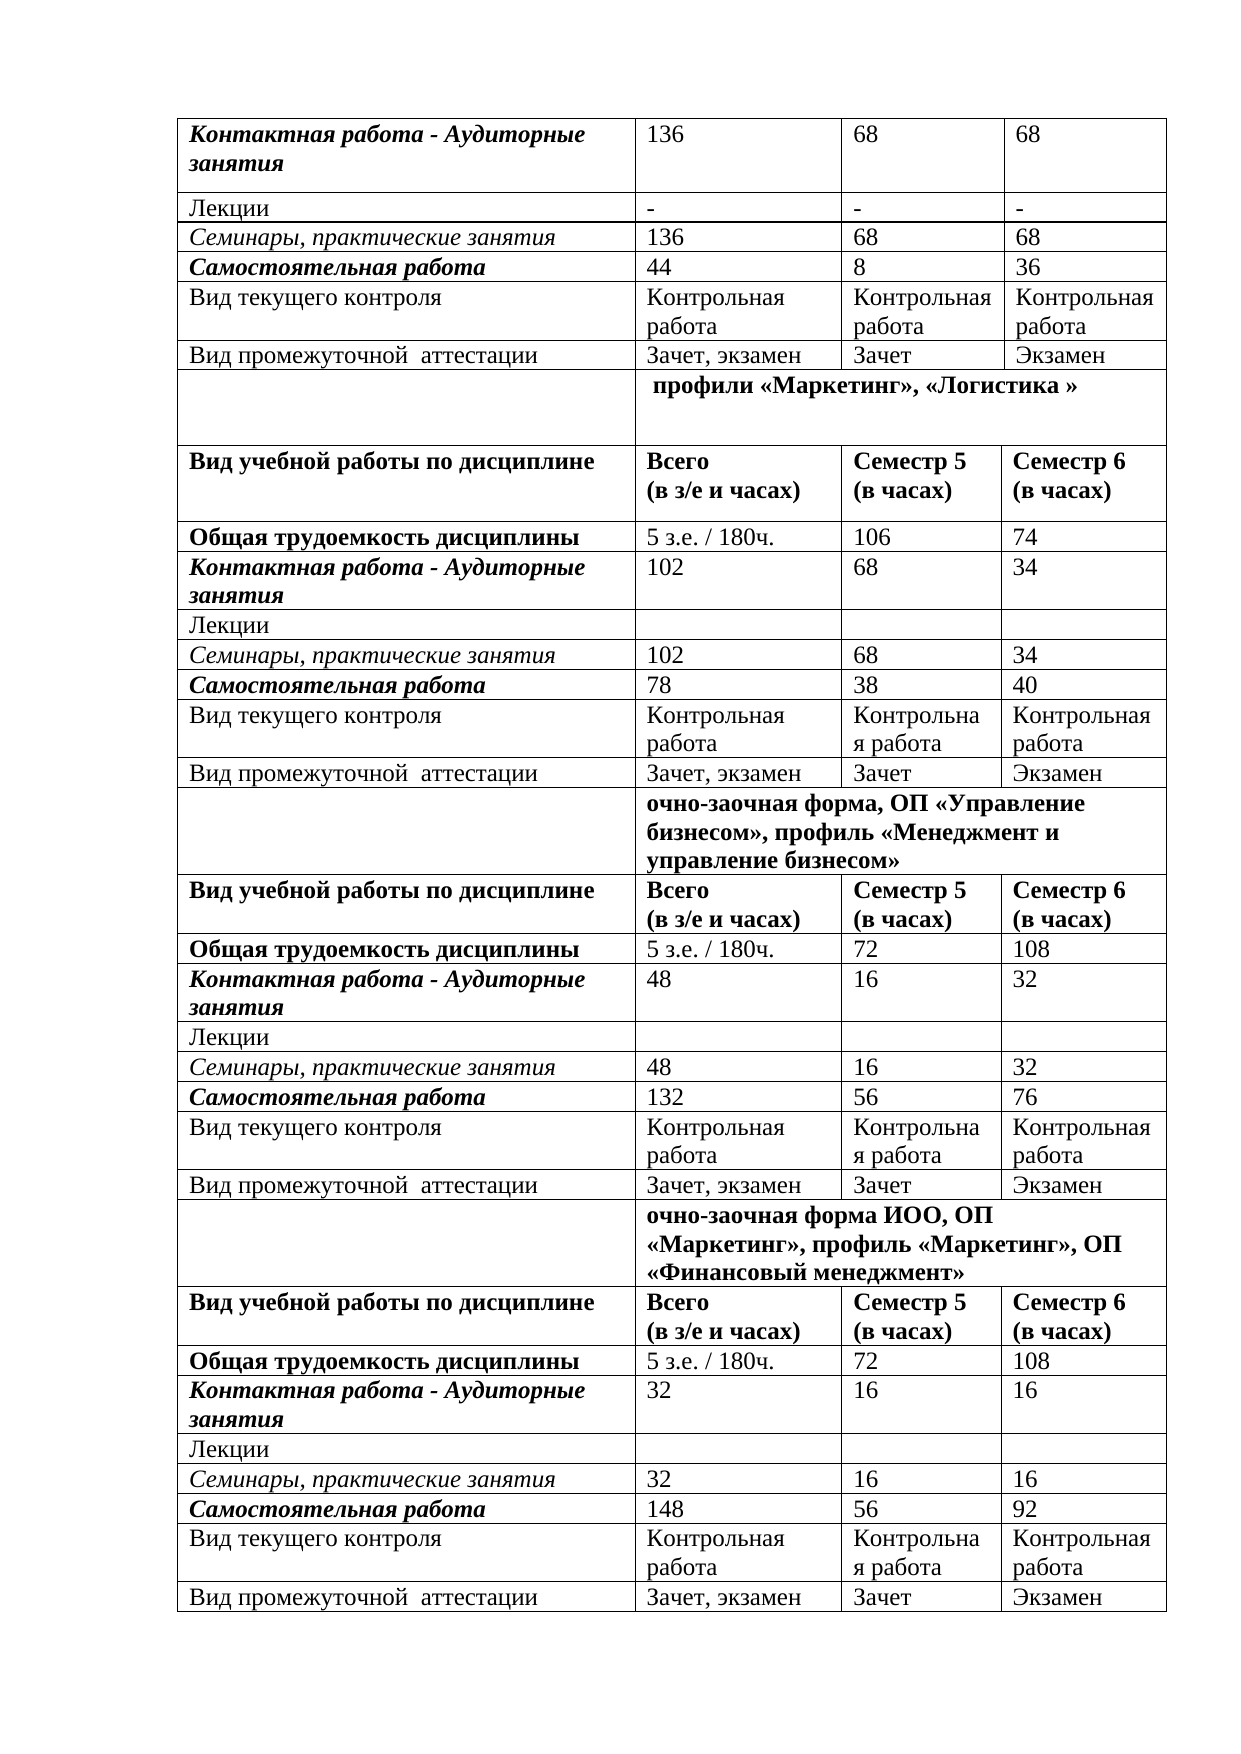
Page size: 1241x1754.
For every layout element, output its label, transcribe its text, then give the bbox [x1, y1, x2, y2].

table_cell 8 [842, 252, 1004, 281]
table_cell 34 [1002, 552, 1166, 609]
table_cell 76 [1002, 1082, 1166, 1111]
table_cell 102 [636, 640, 841, 669]
table_cell - [636, 193, 841, 221]
table_cell Семестр 6 (в часах) [1002, 446, 1166, 521]
table_cell Всего (в з/е и часах) [636, 875, 841, 933]
table_cell 44 [636, 252, 841, 281]
table_cell Вид промежуточной аттестации [178, 341, 635, 369]
table_cell Контрольная работа [842, 700, 1001, 757]
table_cell [1002, 1022, 1166, 1051]
table_cell Зачет [842, 1170, 1001, 1199]
table_cell 32 [636, 1376, 841, 1433]
table_cell [842, 1434, 1001, 1463]
table_cell очно-заочная форма, ОП «Управление бизнесом», профиль «Менеджмент и управление бизнесом» [636, 788, 1166, 874]
table_cell Контрольная работа [842, 1112, 1001, 1169]
table_cell очно-заочная форма ИОО, ОП «Маркетинг», профиль «Маркетинг», ОП «Финансовый менеджмент» [636, 1200, 1166, 1286]
table_cell 16 [842, 1376, 1001, 1433]
table_cell Вид промежуточной аттестации [178, 1582, 635, 1611]
table_cell [178, 788, 635, 874]
table_cell Общая трудоемкость дисциплины [178, 934, 635, 963]
table_cell 32 [1002, 1052, 1166, 1081]
table_cell Контрольная работа [636, 700, 841, 757]
table_cell Контактная работа - Аудиторные занятия [178, 964, 635, 1021]
table_cell Экзамен [1002, 1582, 1166, 1611]
table_cell [636, 610, 841, 639]
table_cell 102 [636, 552, 841, 609]
table_cell 132 [636, 1082, 841, 1111]
table_cell 68 [1005, 119, 1166, 192]
table_cell Контактная работа - Аудиторные занятия [178, 119, 635, 192]
table_cell Семестр 5 (в часах) [842, 1287, 1001, 1345]
table_cell - [1005, 193, 1166, 221]
table_cell [178, 1200, 635, 1286]
table_cell 56 [842, 1494, 1001, 1522]
table_cell Всего (в з/е и часах) [636, 1287, 841, 1345]
table_cell 106 [842, 522, 1001, 551]
table_cell 16 [842, 1052, 1001, 1081]
table_cell 40 [1002, 670, 1166, 699]
table_cell профили «Маркетинг», «Логистика » [636, 370, 1166, 445]
table_cell [178, 370, 635, 445]
table_cell Лекции [178, 1022, 635, 1051]
table_cell 108 [1002, 1346, 1166, 1374]
table_cell Семестр 6 (в часах) [1002, 875, 1166, 933]
table_cell Контрольная работа [842, 282, 1004, 339]
table_cell 32 [636, 1464, 841, 1493]
table_cell - [842, 193, 1004, 221]
table_cell 16 [842, 964, 1001, 1021]
table_cell Зачет [842, 341, 1004, 369]
table_cell 72 [842, 1346, 1001, 1374]
table_cell Контактная работа - Аудиторные занятия [178, 552, 635, 609]
table_cell Зачет [842, 758, 1001, 787]
table_cell 68 [842, 119, 1004, 192]
table_cell 68 [842, 640, 1001, 669]
table_cell Семестр 5 (в часах) [842, 875, 1001, 933]
table_cell 5 з.е. / 180ч. [636, 934, 841, 963]
table_cell 34 [1002, 640, 1166, 669]
table_cell 68 [1005, 223, 1166, 251]
table_cell [1002, 1434, 1166, 1463]
table_cell 48 [636, 964, 841, 1021]
table_cell Лекции [178, 1434, 635, 1463]
table_cell Контрольная работа [636, 1524, 841, 1581]
table_cell Экзамен [1002, 758, 1166, 787]
table_cell Общая трудоемкость дисциплины [178, 1346, 635, 1374]
table_cell Контрольная работа [1002, 1524, 1166, 1581]
table_cell Вид текущего контроля [178, 282, 635, 339]
table_cell Вид учебной работы по дисциплине [178, 446, 635, 521]
table_cell Экзамен [1002, 1170, 1166, 1199]
table_cell Семестр 5 (в часах) [842, 446, 1001, 521]
table_cell Контрольная работа [636, 282, 841, 339]
table_cell [636, 1022, 841, 1051]
table_cell Семинары, практические занятия [178, 1464, 635, 1493]
table_cell Самостоятельная работа [178, 1494, 635, 1522]
table_cell 78 [636, 670, 841, 699]
table_cell Контрольная работа [1005, 282, 1166, 339]
table_cell Самостоятельная работа [178, 1082, 635, 1111]
table_cell 136 [636, 223, 841, 251]
table_cell 74 [1002, 522, 1166, 551]
table_cell Зачет, экзамен [636, 1582, 841, 1611]
table_cell Семинары, практические занятия [178, 1052, 635, 1081]
table_cell Контактная работа - Аудиторные занятия [178, 1376, 635, 1433]
table_cell Самостоятельная работа [178, 670, 635, 699]
table_cell 16 [842, 1464, 1001, 1493]
table_cell 32 [1002, 964, 1166, 1021]
table_cell 5 з.е. / 180ч. [636, 522, 841, 551]
table_cell Экзамен [1005, 341, 1166, 369]
table_cell 56 [842, 1082, 1001, 1111]
table_cell Вид текущего контроля [178, 1524, 635, 1581]
table_cell 16 [1002, 1464, 1166, 1493]
table_cell Вид текущего контроля [178, 1112, 635, 1169]
table_cell Зачет, экзамен [636, 758, 841, 787]
table_cell 5 з.е. / 180ч. [636, 1346, 841, 1374]
table_cell [1002, 610, 1166, 639]
table_cell 136 [636, 119, 841, 192]
table_cell Контрольная работа [1002, 1112, 1166, 1169]
table_cell Семестр 6 (в часах) [1002, 1287, 1166, 1345]
table_cell Всего (в з/е и часах) [636, 446, 841, 521]
table_cell [842, 610, 1001, 639]
table_cell Семинары, практические занятия [178, 223, 635, 251]
table_cell 68 [842, 552, 1001, 609]
table_cell 38 [842, 670, 1001, 699]
table_cell Лекции [178, 610, 635, 639]
table_cell [636, 1434, 841, 1463]
table_cell 148 [636, 1494, 841, 1522]
table_cell Вид учебной работы по дисциплине [178, 875, 635, 933]
table_cell 16 [1002, 1376, 1166, 1433]
table_cell Общая трудоемкость дисциплины [178, 522, 635, 551]
table_cell 48 [636, 1052, 841, 1081]
table_cell Вид текущего контроля [178, 700, 635, 757]
table_cell Вид промежуточной аттестации [178, 758, 635, 787]
table_cell 68 [842, 223, 1004, 251]
table_cell 108 [1002, 934, 1166, 963]
table_cell Лекции [178, 193, 635, 221]
table_cell [842, 1022, 1001, 1051]
table_cell 72 [842, 934, 1001, 963]
table_cell 92 [1002, 1494, 1166, 1522]
table_cell Зачет, экзамен [636, 341, 841, 369]
table_cell Зачет, экзамен [636, 1170, 841, 1199]
table_cell Зачет [842, 1582, 1001, 1611]
table_cell Контрольная работа [636, 1112, 841, 1169]
table_cell Контрольная работа [842, 1524, 1001, 1581]
table_cell 36 [1005, 252, 1166, 281]
table_cell Вид учебной работы по дисциплине [178, 1287, 635, 1345]
table_cell Семинары, практические занятия [178, 640, 635, 669]
table_cell Контрольная работа [1002, 700, 1166, 757]
table_cell Вид промежуточной аттестации [178, 1170, 635, 1199]
table_cell Самостоятельная работа [178, 252, 635, 281]
